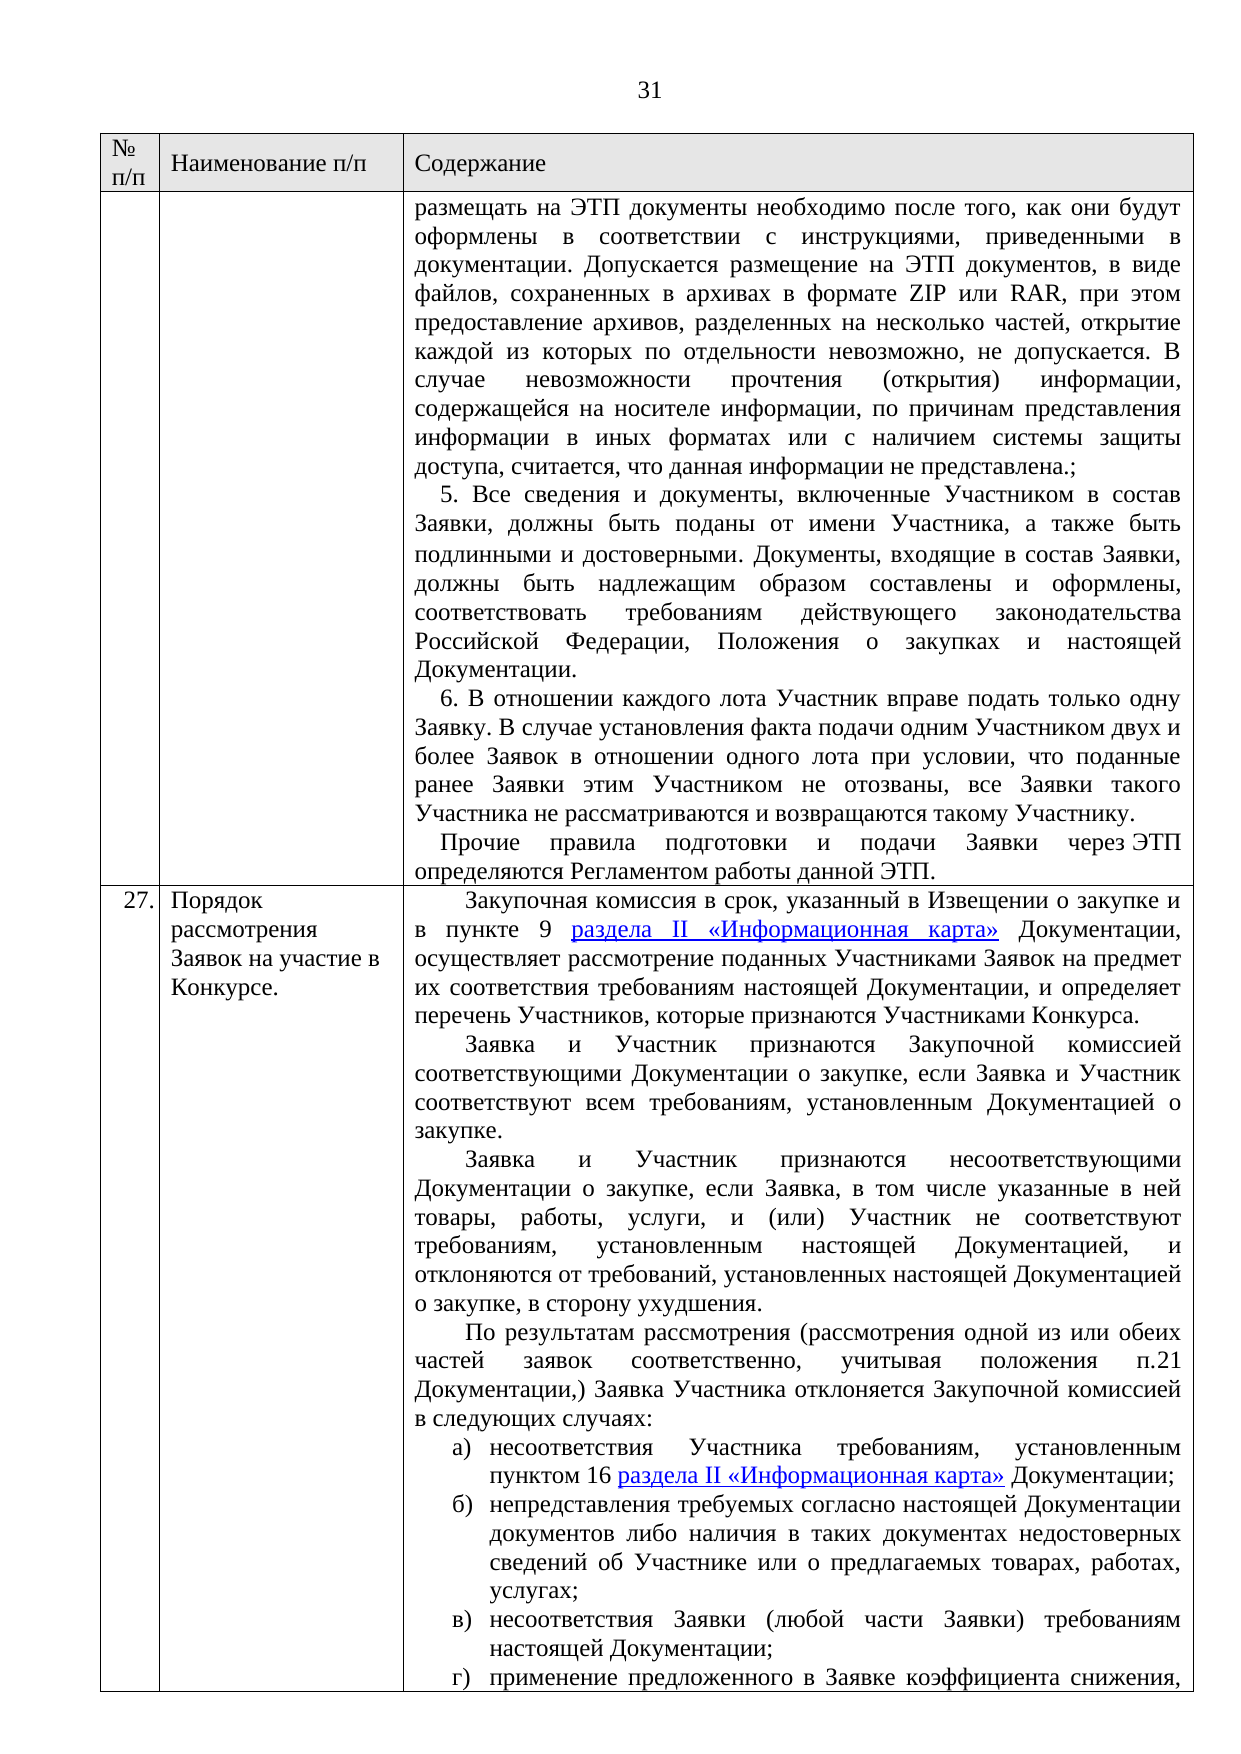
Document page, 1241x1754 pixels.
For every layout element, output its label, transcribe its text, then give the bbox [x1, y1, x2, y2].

table_header № п/п [101, 134, 159, 191]
table_header Наименование п/п [160, 134, 403, 191]
table_cell [101, 886, 159, 1691]
table_cell [101, 192, 159, 884]
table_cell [160, 886, 403, 1691]
table_header Содержание [404, 134, 1193, 191]
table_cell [404, 192, 1193, 884]
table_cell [160, 192, 403, 884]
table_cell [404, 886, 1193, 1691]
